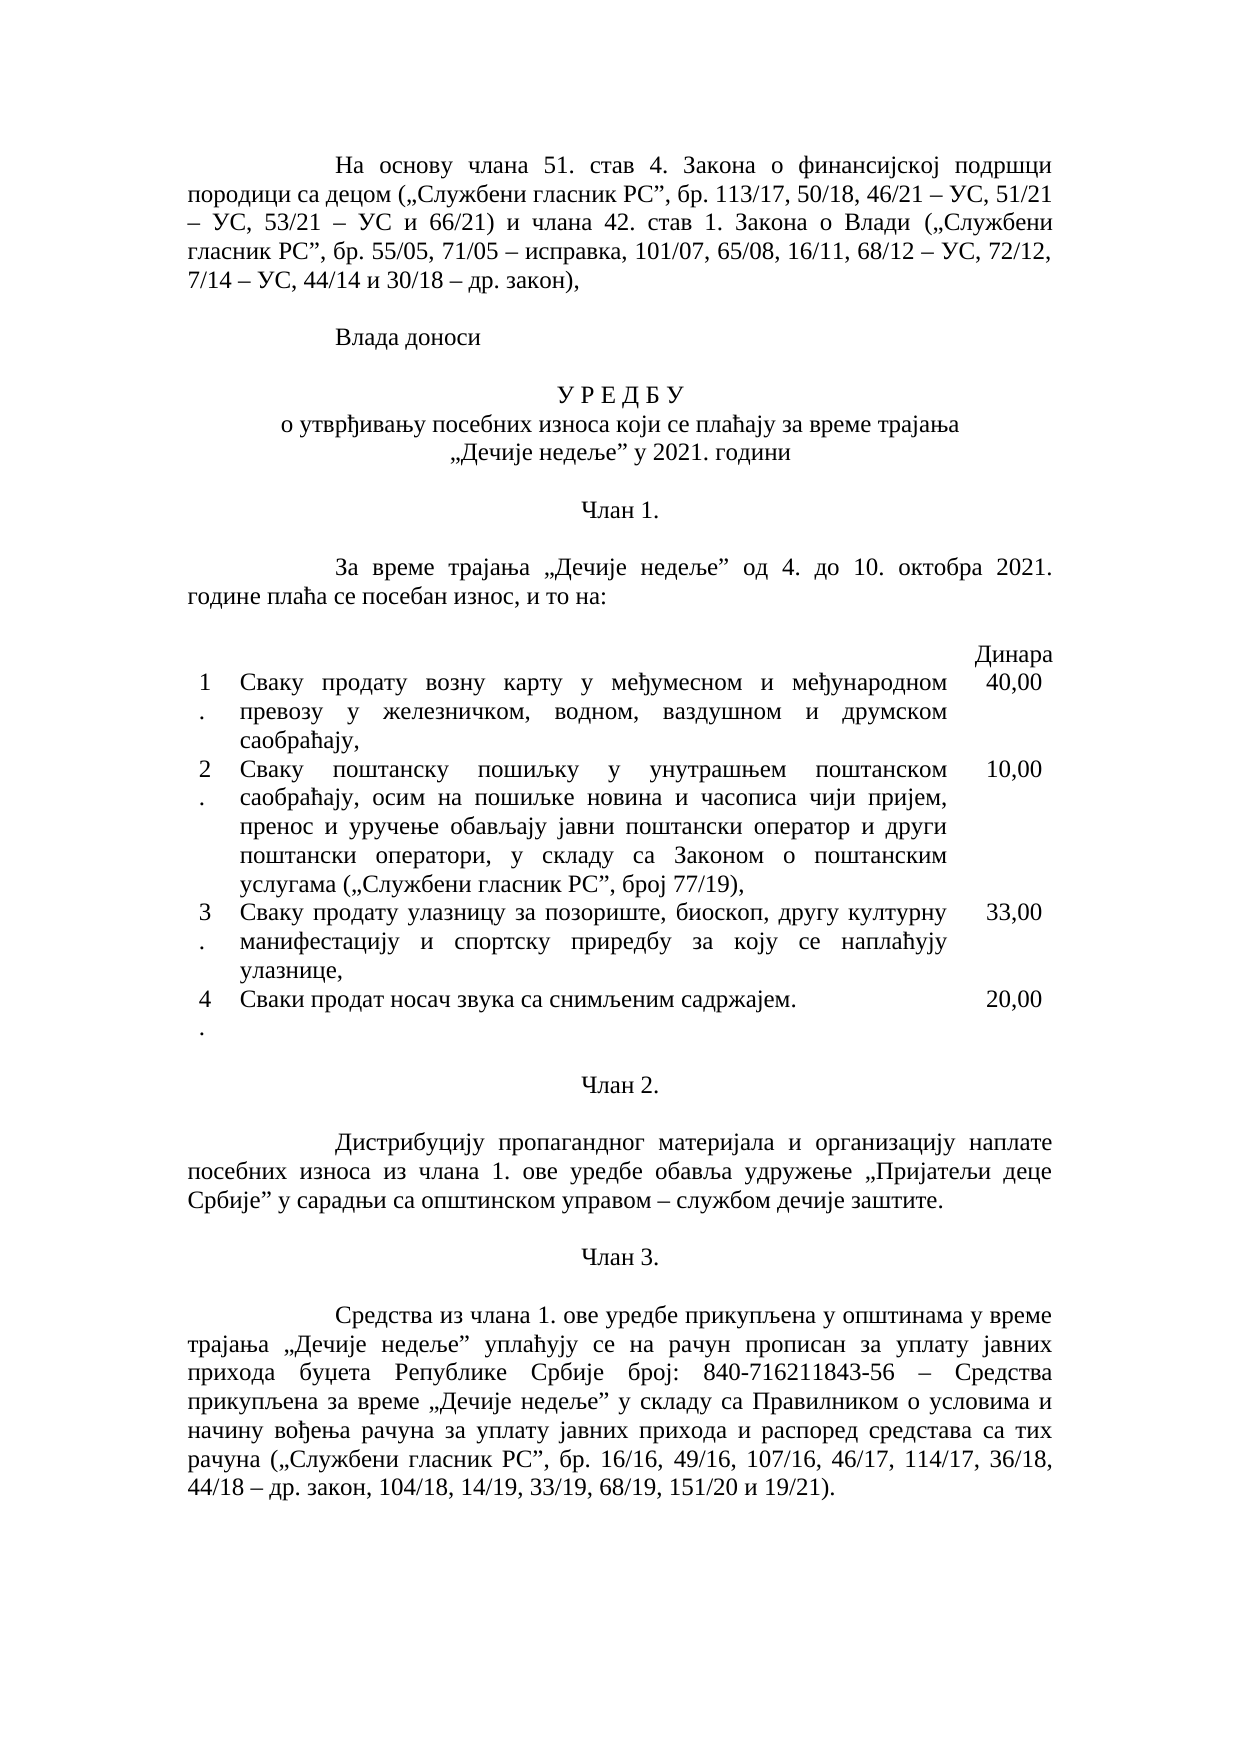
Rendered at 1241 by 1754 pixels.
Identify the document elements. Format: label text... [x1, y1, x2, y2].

table_header Сваку продату возну карту у међумесном и међународном превозу у железничком, водном, ваздушном и друмском саобраћају, [228, 668, 959, 754]
table_cell 4. [187, 984, 228, 1041]
text Влада доноси [187, 322, 1053, 351]
table_cell Сваку продату улазницу за позориште, биоскоп, другу културну манифестацију и спортску приредбу за коју се наплаћују улазнице, [228, 898, 959, 984]
text Динара [187, 639, 1053, 667]
table_cell 3. [187, 898, 228, 984]
table_cell Сваку поштанску пошиљку у унутрашњем поштанском саобраћају, осим на пошиљке новина и часописа чији пријем, пренос и уручење обављају јавни поштански оператор и други поштански оператори, у складу са Законом о поштанским услугама („Службени гласник РС”, број 77/19), [228, 754, 959, 897]
text У Р Е Д Б У [187, 380, 1053, 409]
text „Дечије недеље” у 2021. години [187, 437, 1053, 466]
text Члан 1. [187, 495, 1053, 524]
text На основу члана 51. став 4. Закона о финансијској подршци породици са децом („Службени гласник РС”, бр. 113/17, 50/18, 46/21 – УС, 51/21 – УС, 53/21 – УС и 66/21) и члана 42. став 1. Закона о Влади („Службени гласник РС”, бр. 55/05, 71/05 – исправка, 101/07, 65/08, 16/11, 68/12 – УС, 72/12, 7/14 – УС, 44/14 и 30/18 – др. закон), [187, 150, 1053, 294]
text Дистрибуцију пропагандног материјала и организацију наплате посебних износа из члана 1. ове уредбе обавља удружење „Пријатељи деце Србије” у сарадњи са општинском управом – службом дечије заштите. [187, 1127, 1053, 1214]
text о утврђивању посебних износа који се плаћају за време трајања [187, 409, 1053, 437]
table_cell 33,00 [959, 898, 1053, 984]
table_header 1. [187, 668, 228, 754]
text Члан 2. [187, 1070, 1053, 1099]
table_cell 20,00 [959, 984, 1053, 1041]
text Средства из члана 1. ове уредбе прикупљена у општинама у време трајања „Дечије недеље” уплаћују се на рачун прописан за уплату јавних прихода буџета Републике Србије број: 840-716211843-56 – Средства прикупљена за време „Дечије недеље” у складу са Правилником о условима и начину вођења рачуна за уплату јавних прихода и распоред средстава са тих рачуна („Службени гласник РС”, бр. 16/16, 49/16, 107/16, 46/17, 114/17, 36/18, 44/18 – др. закон, 104/18, 14/19, 33/19, 68/19, 151/20 и 19/21). [187, 1300, 1053, 1501]
table_cell 10,00 [959, 754, 1053, 897]
table_header 40,00 [959, 668, 1053, 754]
text Члан 3. [187, 1242, 1053, 1271]
table_cell 2. [187, 754, 228, 897]
text За време трајања „Дечије недеље” од 4. до 10. октобра 2021. године плаћа се посебан износ, и то на: [187, 552, 1053, 610]
table_cell Сваки продат носач звука са снимљеним садржајем. [228, 984, 959, 1041]
